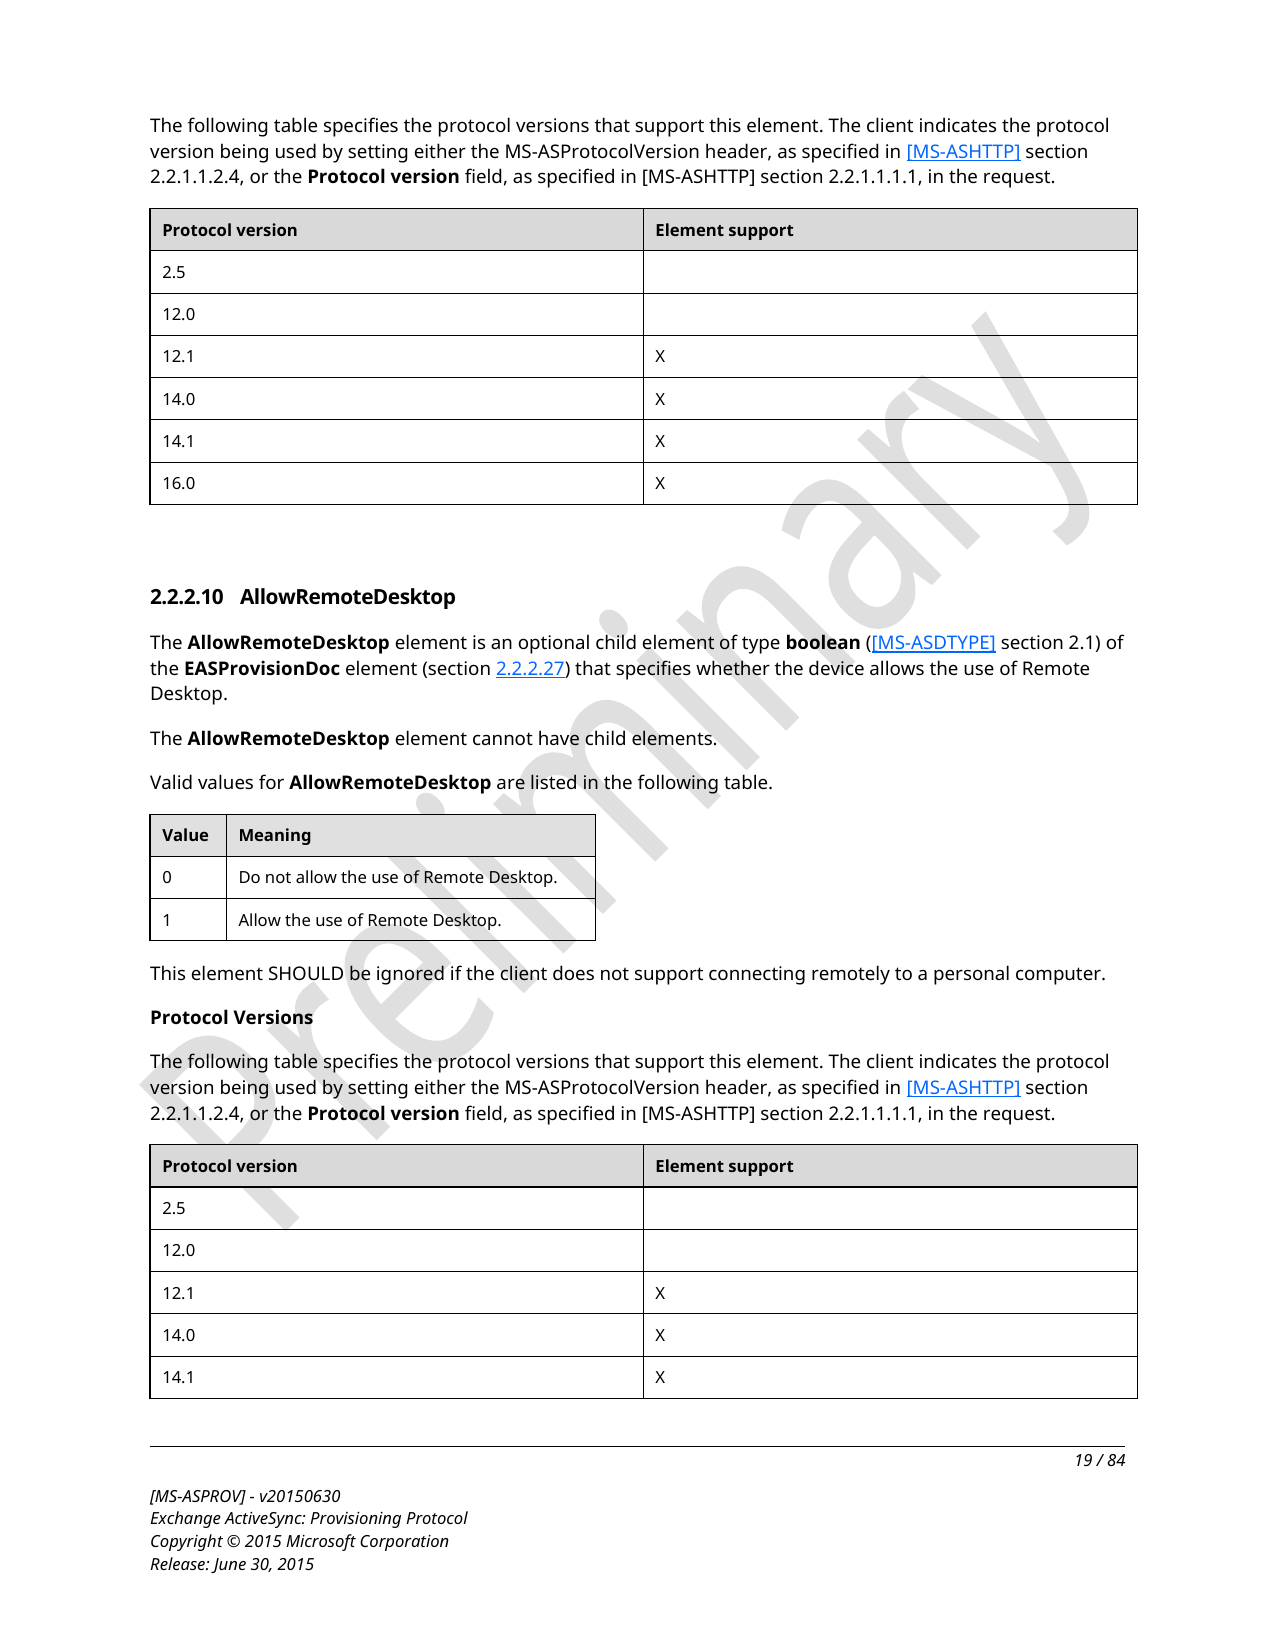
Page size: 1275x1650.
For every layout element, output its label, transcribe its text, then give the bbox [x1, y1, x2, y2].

table_cell X [644, 1314, 1137, 1356]
table_header Meaning [227, 815, 595, 856]
table_cell 14.1 [151, 1357, 643, 1398]
table_header Value [151, 815, 226, 856]
table_cell [644, 1188, 1137, 1229]
table_cell 14.1 [151, 420, 643, 462]
table_cell [644, 251, 1137, 292]
table_cell 12.0 [151, 1230, 643, 1271]
table_cell 1 [151, 899, 226, 940]
text This element SHOULD be ignored if the client does not support connecting remotely to a personal computer. [150, 960, 1125, 986]
text The following table specifies the protocol versions that support this element. The client indicates the protocol version being used by setting either the MS-ASProtocolVersion header, as specified in [MS-ASHTTP] section 2.2.1.1.2.4, or the Protocol version field, as specified in [MS-ASHTTP] section 2.2.1.1.1.1, in the request. [150, 1049, 1125, 1125]
table_cell 12.1 [151, 1272, 643, 1313]
table_cell 12.1 [151, 336, 643, 377]
table_cell 14.0 [151, 378, 643, 419]
table_header Protocol version [151, 1145, 643, 1186]
text Protocol Versions [150, 1004, 1125, 1030]
table_cell 14.0 [151, 1314, 643, 1356]
text The AllowRemoteDesktop element is an optional child element of type boolean ([MS-ASDTYPE] section 2.1) of the EASProvisionDoc element (section 2.2.2.27) that specifies whether the device allows the use of Remote Desktop. [150, 630, 1125, 706]
table_cell X [644, 1272, 1137, 1313]
table_cell X [644, 378, 1137, 419]
table_cell 0 [151, 857, 226, 898]
table_header Protocol version [151, 209, 643, 250]
text The AllowRemoteDesktop element cannot have child elements. [150, 725, 1125, 751]
table_cell 16.0 [151, 463, 643, 504]
table_cell X [644, 420, 1137, 462]
table_header Element support [644, 1145, 1137, 1186]
table_cell Do not allow the use of Remote Desktop. [227, 857, 595, 898]
table_cell 2.5 [151, 251, 643, 292]
table_cell Allow the use of Remote Desktop. [227, 899, 595, 940]
table_cell X [644, 463, 1137, 504]
table_header Element support [644, 209, 1137, 250]
table_cell X [644, 336, 1137, 377]
table_cell [644, 1230, 1137, 1271]
table_cell [644, 294, 1137, 335]
table_cell 12.0 [151, 294, 643, 335]
subtitle AllowRemoteDesktop [150, 582, 1125, 611]
table_cell 2.5 [151, 1188, 643, 1229]
table_cell X [644, 1357, 1137, 1398]
text Valid values for AllowRemoteDesktop are listed in the following table. [150, 769, 1125, 795]
text The following table specifies the protocol versions that support this element. The client indicates the protocol version being used by setting either the MS-ASProtocolVersion header, as specified in [MS-ASHTTP] section 2.2.1.1.2.4, or the Protocol version field, as specified in [MS-ASHTTP] section 2.2.1.1.1.1, in the request. [150, 112, 1125, 189]
